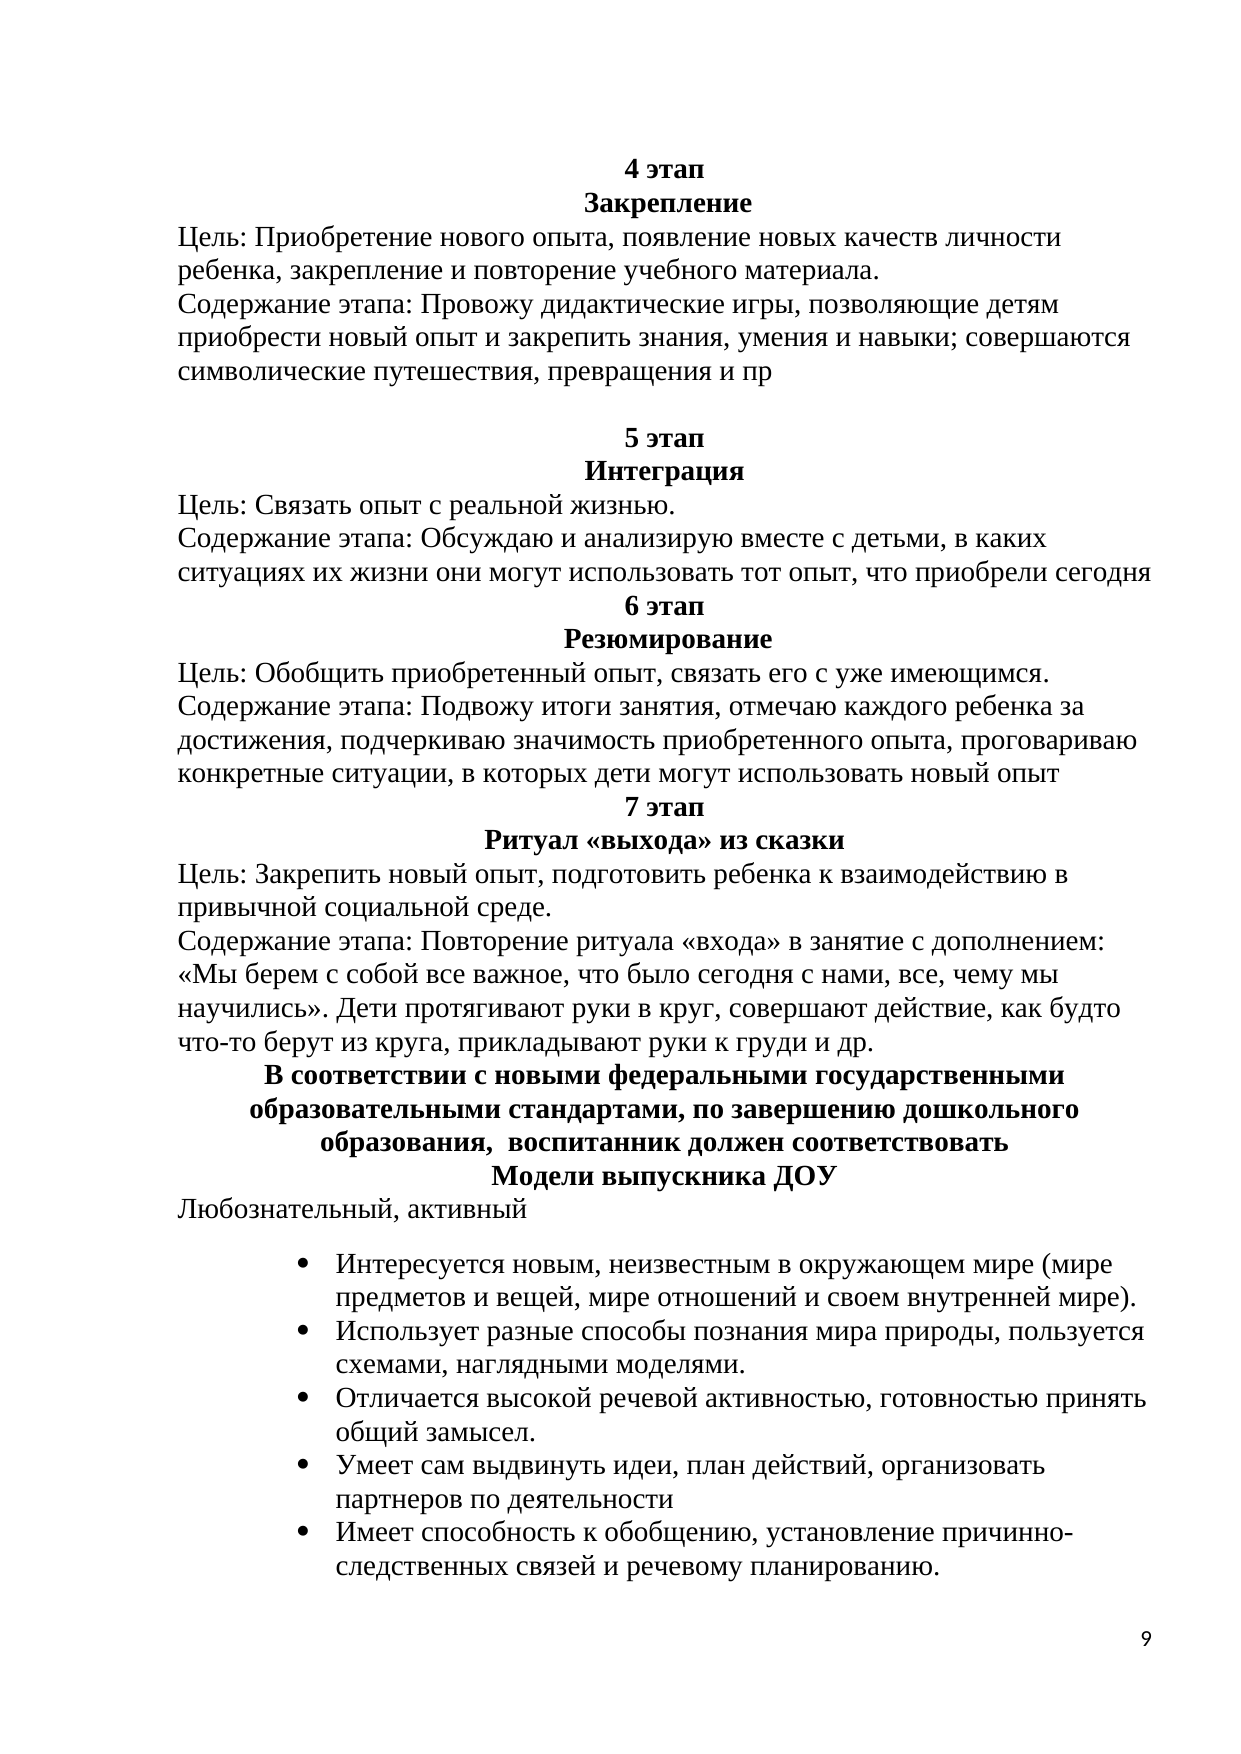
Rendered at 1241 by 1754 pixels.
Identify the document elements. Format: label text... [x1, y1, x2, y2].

text Модели выпускника ДОУ [177, 1158, 1152, 1191]
list Имеет способность к обобщению, установление причинно-следственных связей и речевому планированию. [298, 1514, 1152, 1582]
list Использует разные способы познания мира природы, пользуется схемами, наглядными моделями. [298, 1313, 1152, 1380]
text 5 этап [177, 420, 1152, 453]
list Умеет сам выдвинуть идеи, план действий, организовать партнеров по деятельности [298, 1447, 1152, 1514]
text 7 этап [177, 789, 1152, 822]
text Закрепление [177, 185, 1152, 219]
text Цель: Закрепить новый опыт, подготовить ребенка к взаимодействию в привычной социальной среде. [177, 856, 1152, 923]
text Цель: Обобщить приобретенный опыт, связать его с уже имеющимся. [177, 655, 1152, 688]
text 6 этап [177, 588, 1152, 621]
text Резюмирование [177, 621, 1152, 655]
text В соответствии с новыми федеральными государственными образовательными стандартами, по завершению дошкольного образования, воспитанник должен соответствовать [177, 1057, 1152, 1158]
text Цель: Приобретение нового опыта, появление новых качеств личности ребенка, закрепление и повторение учебного материала. [177, 219, 1152, 286]
text Любознательный, активный [177, 1191, 1152, 1225]
text Содержание этапа: Подвожу итоги занятия, отмечаю каждого ребенка за достижения, подчеркиваю значимость приобретенного опыта, проговариваю конкретные ситуации, в которых дети могут использовать новый опыт [177, 688, 1152, 789]
text Ритуал «выхода» из сказки [177, 822, 1152, 856]
text Содержание этапа: Повторение ритуала «входа» в занятие с дополнением: «Мы берем с собой все важное, что было сегодня с нами, все, чему мы научились». Дети протягивают руки в круг, совершают действие, как будто что-то берут из круга, прикладывают руки к груди и др. [177, 923, 1152, 1057]
text 4 этап [177, 152, 1152, 185]
text Цель: Связать опыт с реальной жизнью. [177, 487, 1152, 521]
text Интеграция [177, 453, 1152, 487]
list Интересуется новым, неизвестным в окружающем мире (мире предметов и вещей, мире отношений и своем внутренней мире). [298, 1246, 1152, 1313]
text Содержание этапа: Обсуждаю и анализирую вместе с детьми, в каких ситуациях их жизни они могут использовать тот опыт, что приобрели сегодня [177, 521, 1152, 588]
text Содержание этапа: Провожу дидактические игры, позволяющие детям приобрести новый опыт и закрепить знания, умения и навыки; совершаются символические путешествия, превращения и пр [177, 286, 1152, 386]
list Отличается высокой речевой активностью, готовностью принять общий замысел. [298, 1380, 1152, 1447]
